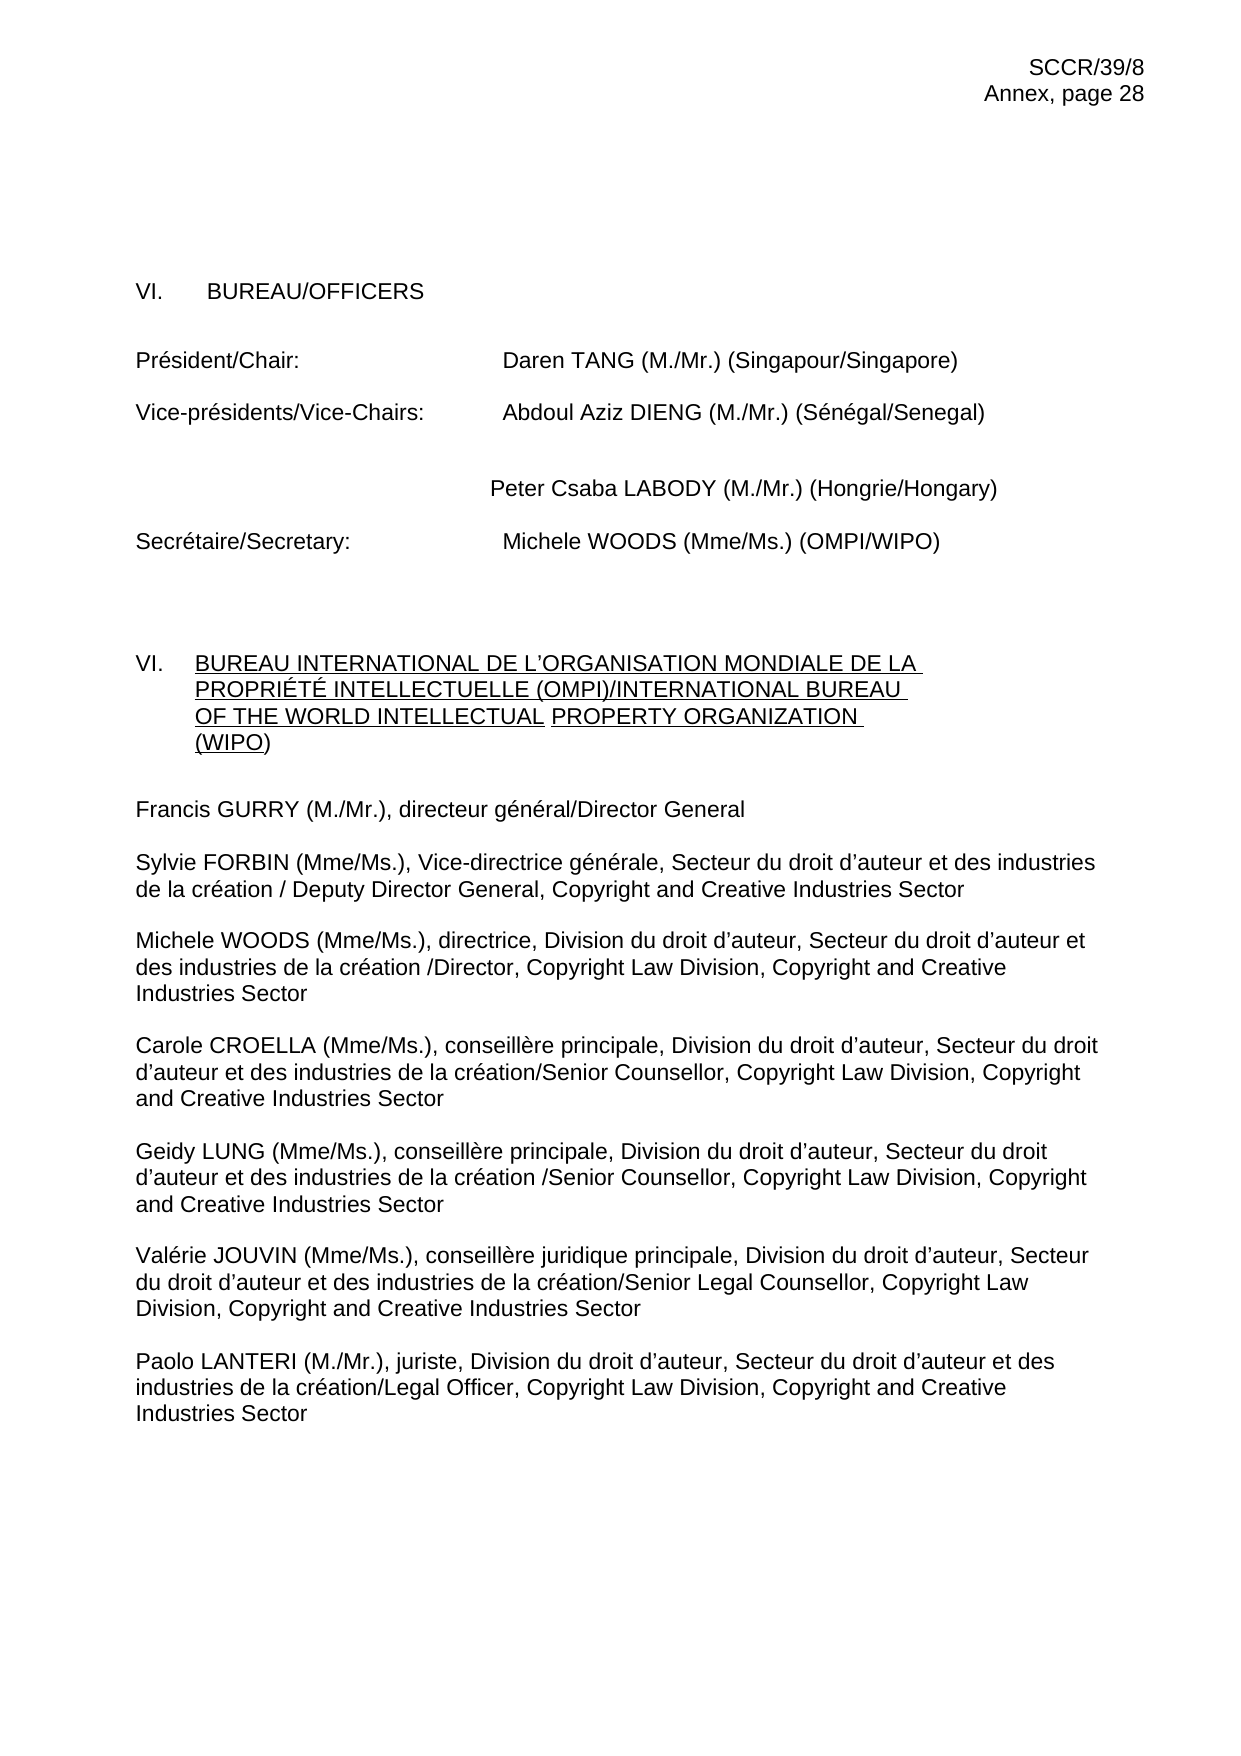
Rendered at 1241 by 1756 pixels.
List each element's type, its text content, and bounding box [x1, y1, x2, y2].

text Paolo LANTERI (M./Mr.), juriste, Division du droit d’auteur, Secteur du droit d’auteur et des industries de la création/Legal Officer, Copyright Law Division, Copyright and Creative Industries Sector [135, 1348, 1069, 1427]
list BUREAU/OFFICERS [135, 278, 1144, 305]
text Michele WOODS (Mme/Ms.), directrice, Division du droit d’auteur, Secteur du droit d’auteur et des industries de la création /Director, Copyright Law Division, Copyright and Creative Industries Sector [135, 927, 1099, 1006]
text Peter Csaba LABODY (M./Mr.) (Hongrie/Hongary) Secrétaire/Secretary: Michele WOODS (Mme/Ms.) (OMPI/WIPO) [135, 475, 1010, 554]
text Sylvie FORBIN (Mme/Ms.), Vice-directrice générale, Secteur du droit d’auteur et des industries de la création / Deputy Director General, Copyright and Creative Industries Sector [135, 849, 1110, 902]
text Geidy LUNG (Mme/Ms.), conseillère principale, Division du droit d’auteur, Secteur du droit d’auteur et des industries de la création /Senior Counsellor, Copyright Law Division, Copyright and Creative Industries Sector [135, 1138, 1101, 1217]
text Carole CROELLA (Mme/Ms.), conseillère principale, Division du droit d’auteur, Secteur du droit d’auteur et des industries de la création/Senior Counsellor, Copyright Law Division, Copyright and Creative Industries Sector [135, 1032, 1112, 1112]
text Valérie JOUVIN (Mme/Ms.), conseillère juridique principale, Division du droit d’auteur, Secteur du droit d’auteur et des industries de la création/Senior Legal Counsellor, Copyright Law Division, Copyright and Creative Industries Sector [135, 1242, 1103, 1321]
text VI. BUREAU INTERNATIONAL DE L’ORGANISATION MONDIALE DE LA PROPRIÉTÉ INTELLECTUELLE (OMPI)/INTERNATIONAL BUREAU OF THE WORLD INTELLECTUAL PROPERTY ORGANIZATION (WIPO) [135, 650, 929, 756]
text Président/Chair: Daren TANG (M./Mr.) (Singapour/Singapore) Vice-présidents/Vice-Chairs: Abdoul Aziz DIENG (M./Mr.) (Sénégal/Senegal) [135, 347, 985, 426]
text Francis GURRY (M./Mr.), directeur général/Director General [135, 796, 1144, 823]
